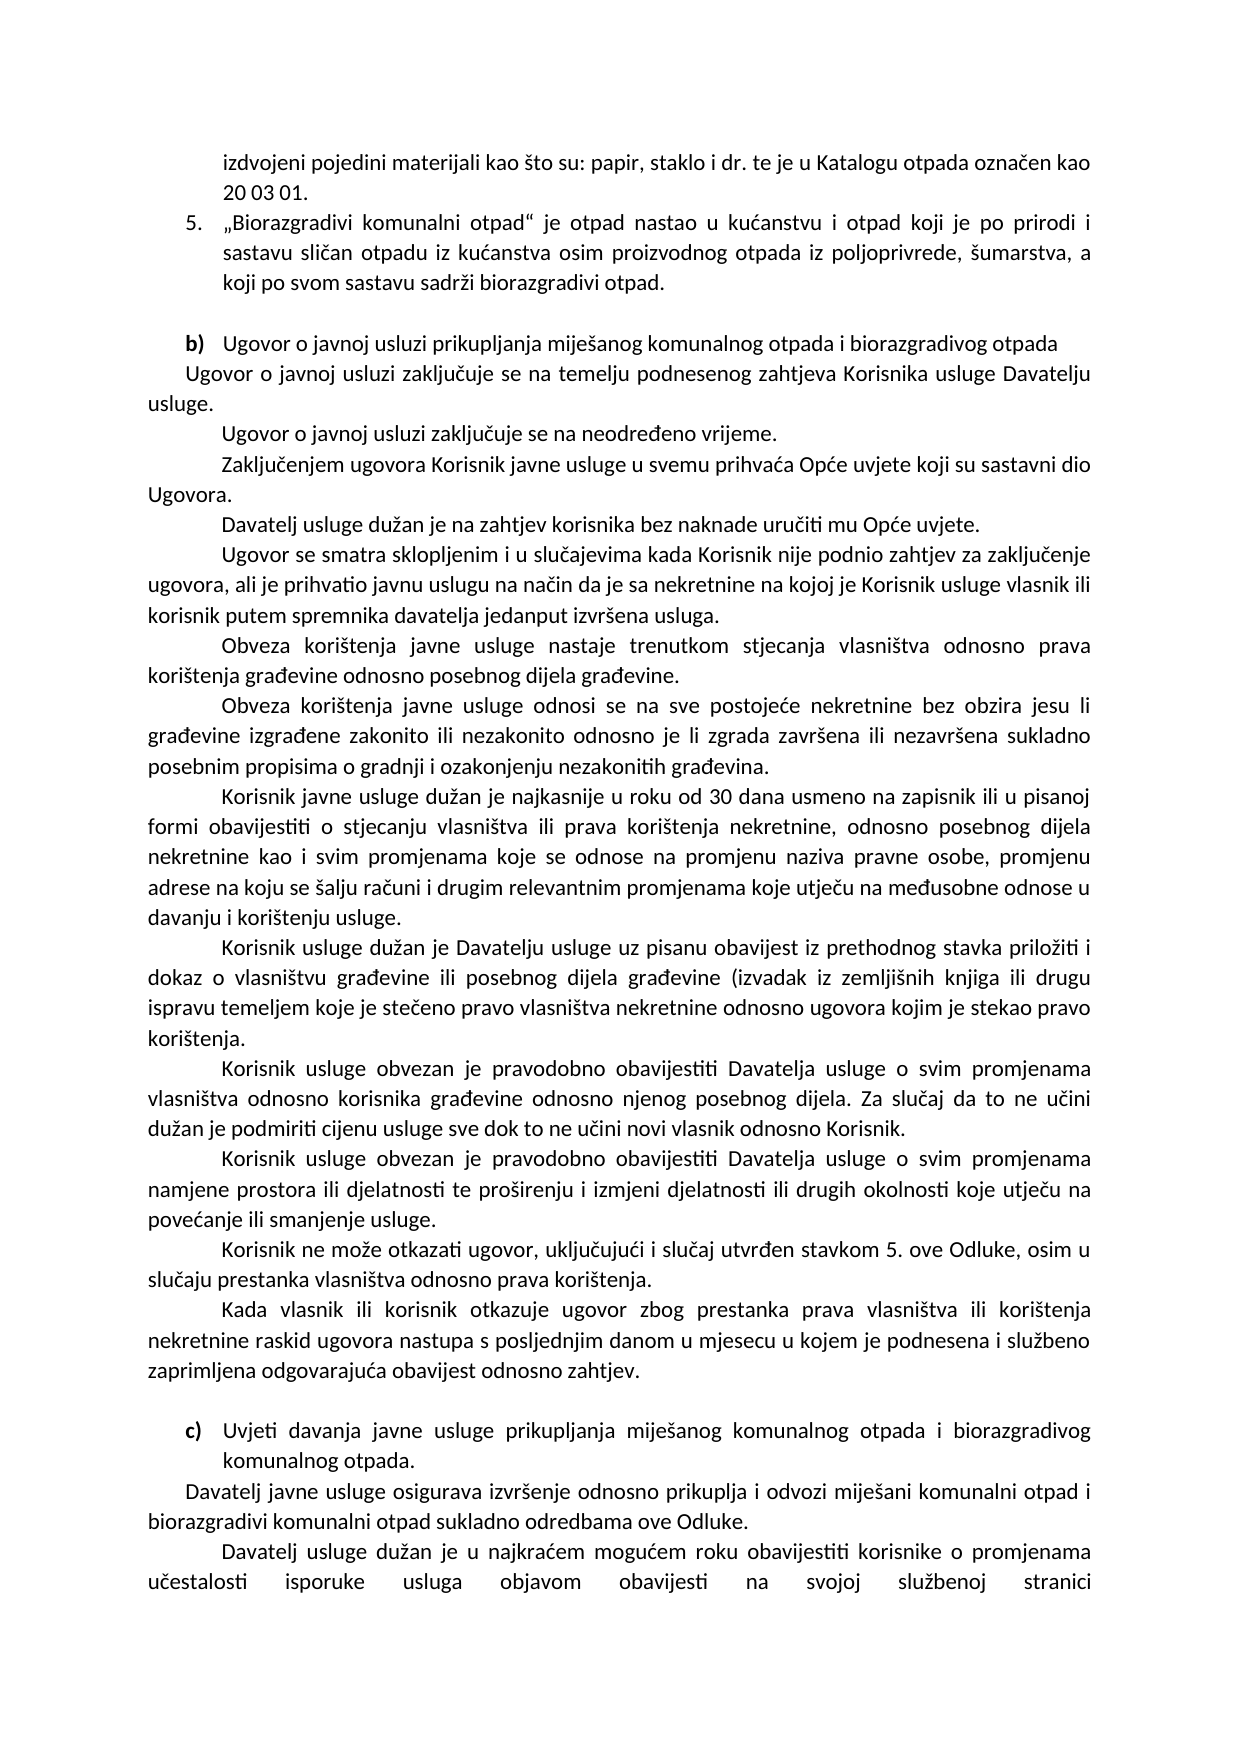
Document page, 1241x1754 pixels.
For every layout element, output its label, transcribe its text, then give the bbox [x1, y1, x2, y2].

text Ugovor o javnoj usluzi zaključuje se na temelju podnesenog zahtjeva Korisnika usluge Davatelju usluge. [148, 359, 1093, 417]
text Kada vlasnik ili korisnik otkazuje ugovor zbog prestanka prava vlasništva ili korištenja nekretnine raskid ugovora nastupa s posljednjim danom u mjesecu u kojem je podnesena i službeno zaprimljena odgovarajuća obavijest odnosno zahtjev. [148, 1296, 1093, 1384]
text Korisnik usluge obvezan je pravodobno obavijestiti Davatelja usluge o svim promjenama namjene prostora ili djelatnosti te proširenju i izmjeni djelatnosti ili drugih okolnosti koje utječu na povećanje ili smanjenje usluge. [148, 1144, 1093, 1233]
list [185, 148, 1093, 206]
text Davatelj javne usluge osigurava izvršenje odnosno prikuplja i odvozi miješani komunalni otpad i biorazgradivi komunalni otpad sukladno odredbama ove Odluke. [148, 1477, 1093, 1535]
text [148, 1537, 1093, 1595]
text Davatelj usluge dužan je na zahtjev korisnika bez naknade uručiti mu Opće uvjete. [148, 510, 1093, 538]
text Obveza korištenja javne usluge nastaje trenutkom stjecanja vlasništva odnosno prava korištenja građevine odnosno posebnog dijela građevine. [148, 631, 1093, 689]
text Ugovor se smatra sklopljenim i u slučajevima kada Korisnik nije podnio zahtjev za zaključenje ugovora, ali je prihvatio javnu uslugu na način da je sa nekretnine na kojoj je Korisnik usluge vlasnik ili korisnik putem spremnika davatelja jedanput izvršena usluga. [148, 540, 1093, 629]
list Uvjeti davanja javne usluge prikupljanja miješanog komunalnog otpada i biorazgradivog komunalnog otpada. [185, 1416, 1093, 1474]
text Zaključenjem ugovora Korisnik javne usluge u svemu prihvaća Opće uvjete koji su sastavni dio Ugovora. [148, 450, 1093, 508]
text Korisnik usluge dužan je Davatelju usluge uz pisanu obavijest iz prethodnog stavka priložiti i dokaz o vlasništvu građevine ili posebnog dijela građevine (izvadak iz zemljišnih knjiga ili drugu ispravu temeljem koje je stečeno pravo vlasništva nekretnine odnosno ugovora kojim je stekao pravo korištenja. [148, 933, 1093, 1052]
list „Biorazgradivi komunalni otpad“ je otpad nastao u kućanstvu i otpad koji je po prirodi i sastavu sličan otpadu iz kućanstva osim proizvodnog otpada iz poljoprivrede, šumarstva, a koji po svom sastavu sadrži biorazgradivi otpad. [185, 208, 1093, 296]
text Korisnik javne usluge dužan je najkasnije u roku od 30 dana usmeno na zapisnik ili u pisanoj formi obavijestiti o stjecanju vlasništva ili prava korištenja nekretnine, odnosno posebnog dijela nekretnine kao i svim promjenama koje se odnose na promjenu naziva pravne osobe, promjenu adrese na koju se šalju računi i drugim relevantnim promjenama koje utječu na međusobne odnose u davanju i korištenju usluge. [148, 782, 1093, 931]
text Korisnik usluge obvezan je pravodobno obavijestiti Davatelja usluge o svim promjenama vlasništva odnosno korisnika građevine odnosno njenog posebnog dijela. Za slučaj da to ne učini dužan je podmiriti cijenu usluge sve dok to ne učini novi vlasnik odnosno Korisnik. [148, 1054, 1093, 1142]
list Ugovor o javnoj usluzi prikupljanja miješanog komunalnog otpada i biorazgradivog otpada [185, 329, 1093, 357]
text Ugovor o javnoj usluzi zaključuje se na neodređeno vrijeme. [148, 419, 1093, 447]
text Korisnik ne može otkazati ugovor, uključujući i slučaj utvrđen stavkom 5. ove Odluke, osim u slučaju prestanka vlasništva odnosno prava korištenja. [148, 1235, 1093, 1293]
text Obveza korištenja javne usluge odnosi se na sve postojeće nekretnine bez obzira jesu li građevine izgrađene zakonito ili nezakonito odnosno je li zgrada završena ili nezavršena sukladno posebnim propisima o gradnji i ozakonjenju nezakonitih građevina. [148, 691, 1093, 780]
